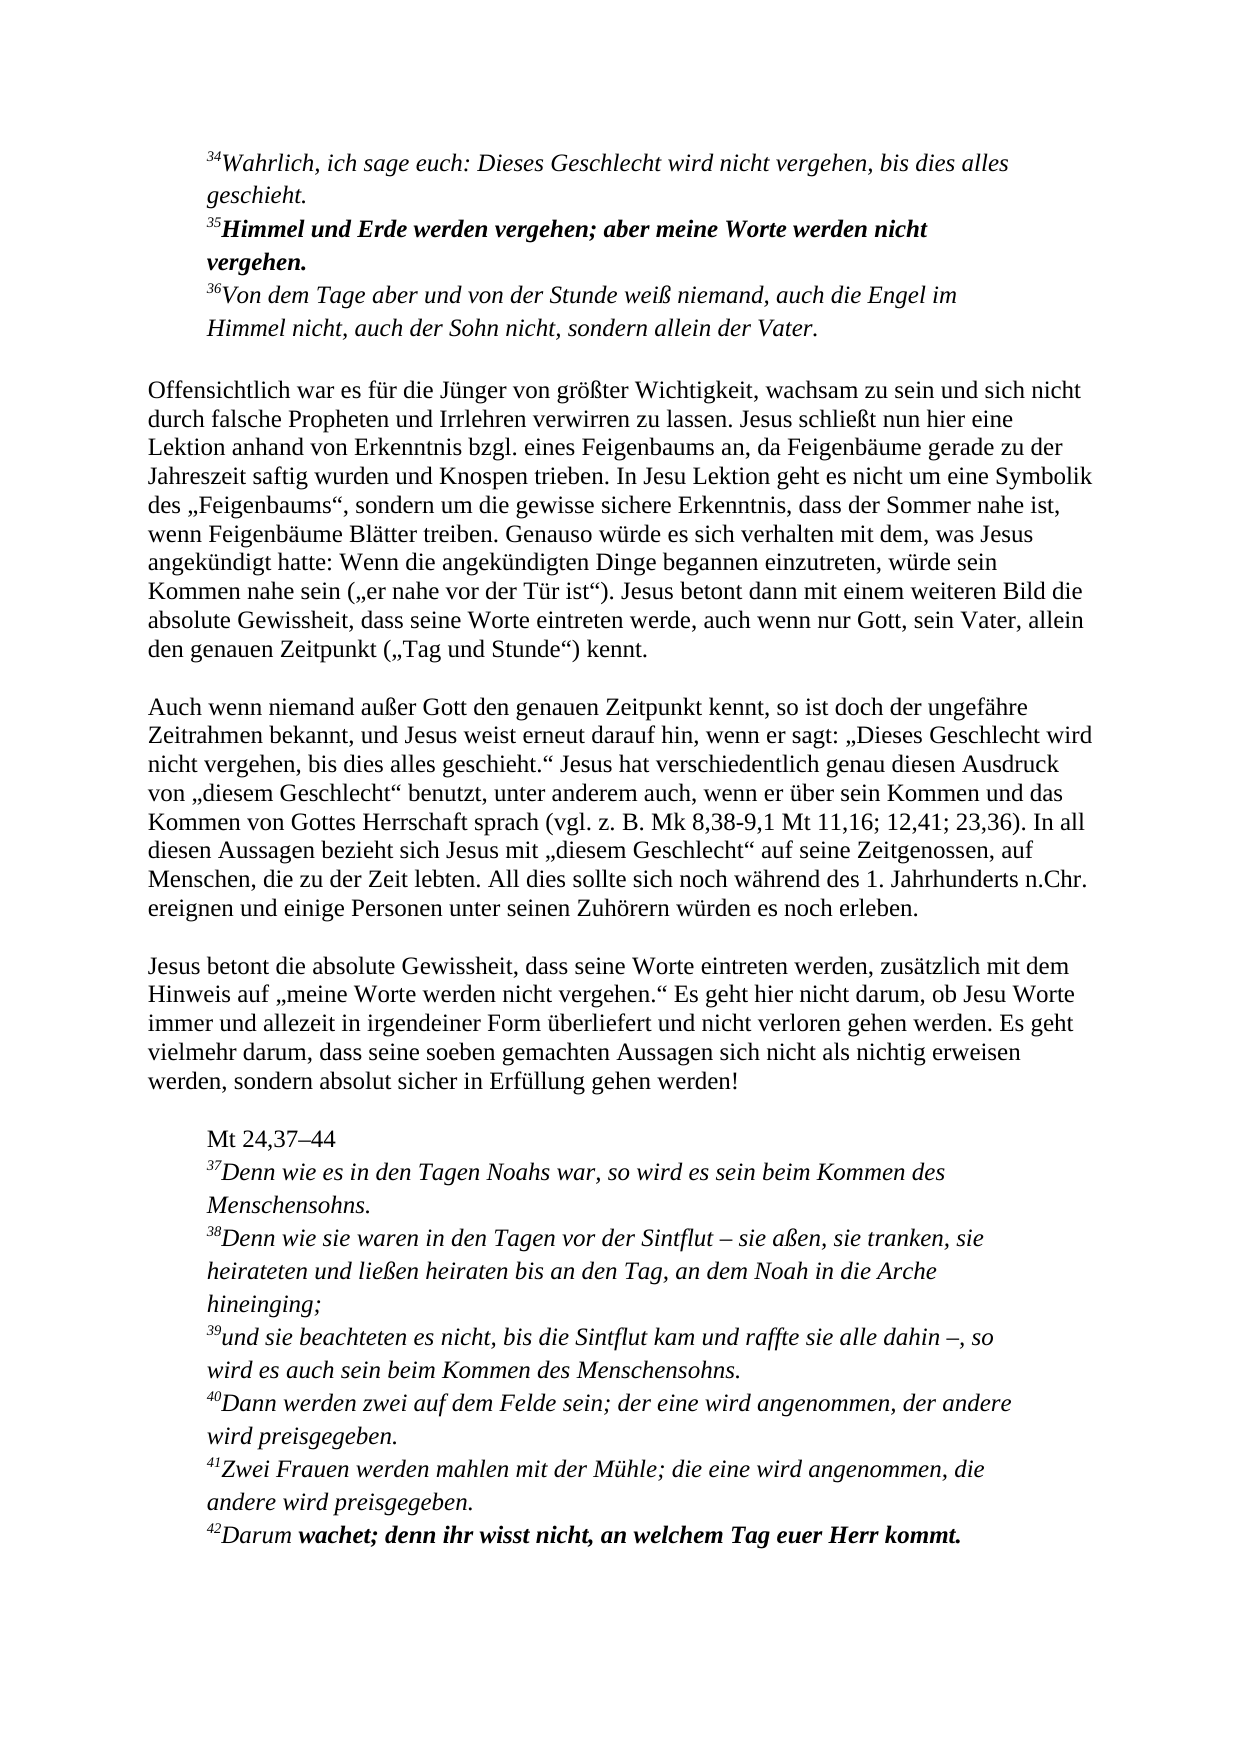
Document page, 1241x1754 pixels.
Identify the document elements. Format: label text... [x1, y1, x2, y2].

text 42Darum wachet; denn ihr wisst nicht, an welchem Tag euer Herr kommt. [207, 1520, 1033, 1549]
text 39und sie beachteten es nicht, bis die Sintflut kam und raffte sie alle dahin –, so wird es auch sein beim Kommen des Menschensohns. [207, 1322, 1033, 1383]
text 40Dann werden zwei auf dem Felde sein; der eine wird angenommen, der andere wird preisgegeben. [207, 1388, 1033, 1449]
text 35Himmel und Erde werden vergehen; aber meine Worte werden nicht vergehen. [207, 214, 1033, 275]
text Mt 24,37–44 [207, 1124, 1033, 1152]
text 34Wahrlich, ich sage euch: Dieses Geschlecht wird nicht vergehen, bis dies alles geschieht. [207, 148, 1033, 209]
text 38Denn wie sie waren in den Tagen vor der Sintflut – sie aßen, sie tranken, sie heirateten und ließen heiraten bis an den Tag, an dem Noah in die Arche hineinging; [207, 1223, 1033, 1317]
text Jesus betont die absolute Gewissheit, dass seine Worte eintreten werden, zusätzlich mit dem Hinweis auf „meine Worte werden nicht vergehen.“ Es geht hier nicht darum, ob Jesu Worte immer und allezeit in irgendeiner Form überliefert und nicht verloren gehen werden. Es geht vielmehr darum, dass seine soeben gemachten Aussagen sich nicht als nichtig erweisen werden, sondern absolut sicher in Erfüllung gehen werden! [148, 951, 1093, 1094]
text Auch wenn niemand außer Gott den genauen Zeitpunkt kennt, so ist doch der ungefähre Zeitrahmen bekannt, und Jesus weist erneut darauf hin, wenn er sagt: „Dieses Geschlecht wird nicht vergehen, bis dies alles geschieht.“ Jesus hat verschiedentlich genau diesen Ausdruck von „diesem Geschlecht“ benutzt, unter anderem auch, wenn er über sein Kommen und das Kommen von Gottes Herrschaft sprach (vgl. z. B. Mk 8,38-9,1 Mt 11,16; 12,41; 23,36). In all diesen Aussagen bezieht sich Jesus mit „diesem Geschlecht“ auf seine Zeitgenossen, auf Menschen, die zu der Zeit lebten. All dies sollte sich noch während des 1. Jahrhunderts n.Chr. ereignen und einige Personen unter seinen Zuhörern würden es noch erleben. [148, 692, 1093, 922]
text 37Denn wie es in den Tagen Noahs war, so wird es sein beim Kommen des Menschensohns. [207, 1157, 1033, 1218]
text 41Zwei Frauen werden mahlen mit der Mühle; die eine wird angenommen, die andere wird preisgegeben. [207, 1454, 1033, 1516]
text Offensichtlich war es für die Jünger von größter Wichtigkeit, wachsam zu sein und sich nicht durch falsche Propheten und Irrlehren verwirren zu lassen. Jesus schließt nun hier eine Lektion anhand von Erkenntnis bzgl. eines Feigenbaums an, da Feigenbäume gerade zu der Jahreszeit saftig wurden und Knospen trieben. In Jesu Lektion geht es nicht um eine Symbolik des „Feigenbaums“, sondern um die gewisse sichere Erkenntnis, dass der Sommer nahe ist, wenn Feigenbäume Blätter treiben. Genauso würde es sich verhalten mit dem, was Jesus angekündigt hatte: Wenn die angekündigten Dinge begannen einzutreten, würde sein Kommen nahe sein („er nahe vor der Tür ist“). Jesus betont dann mit einem weiteren Bild die absolute Gewissheit, dass seine Worte eintreten werde, auch wenn nur Gott, sein Vater, allein den genauen Zeitpunkt („Tag und Stunde“) kennt. [148, 375, 1093, 662]
text 36Von dem Tage aber und von der Stunde weiß niemand, auch die Engel im Himmel nicht, auch der Sohn nicht, sondern allein der Vater. [207, 280, 1033, 341]
